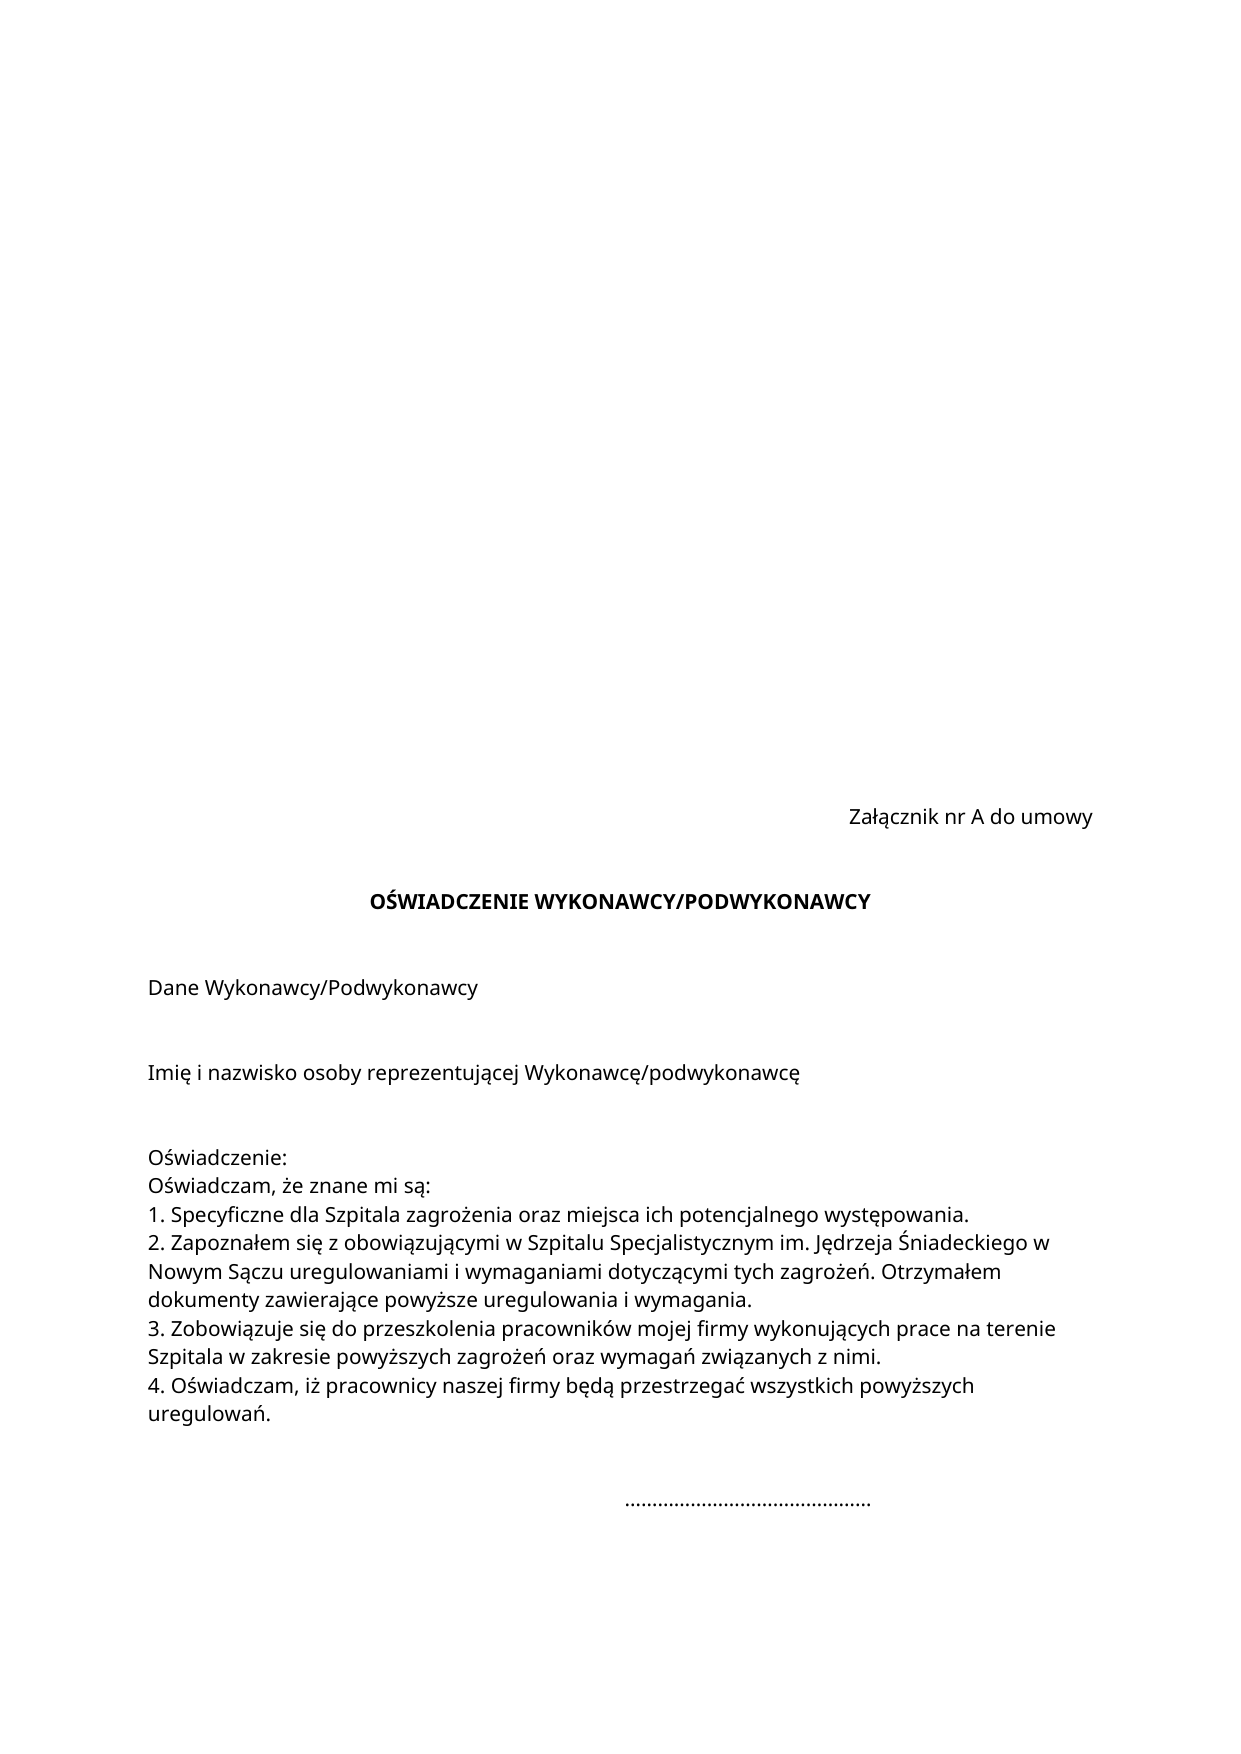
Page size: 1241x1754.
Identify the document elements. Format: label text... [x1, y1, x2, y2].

text 3. Zobowiązuje się do przeszkolenia pracowników mojej firmy wykonujących prace na terenie Szpitala w zakresie powyższych zagrożeń oraz wymagań związanych z nimi. [148, 1314, 1093, 1371]
text OŚWIADCZENIE WYKONAWCY/PODWYKONAWCY [148, 887, 1093, 916]
text Oświadczam, że znane mi są: [148, 1172, 1093, 1200]
text 4. Oświadczam, iż pracownicy naszej firmy będą przestrzegać wszystkich powyższych uregulowań. [148, 1371, 1093, 1428]
text ……………………………………… [148, 1484, 1093, 1513]
text Załącznik nr A do umowy [148, 802, 1093, 830]
text Imię i nazwisko osoby reprezentującej Wykonawcę/podwykonawcę [148, 1058, 1093, 1086]
text 2. Zapoznałem się z obowiązującymi w Szpitalu Specjalistycznym im. Jędrzeja Śniadeckiego w Nowym Sączu uregulowaniami i wymaganiami dotyczącymi tych zagrożeń. Otrzymałem dokumenty zawierające powyższe uregulowania i wymagania. [148, 1228, 1093, 1314]
text Dane Wykonawcy/Podwykonawcy [148, 973, 1093, 1001]
text Oświadczenie: [148, 1143, 1093, 1172]
text 1. Specyficzne dla Szpitala zagrożenia oraz miejsca ich potencjalnego występowania. [148, 1200, 1093, 1228]
